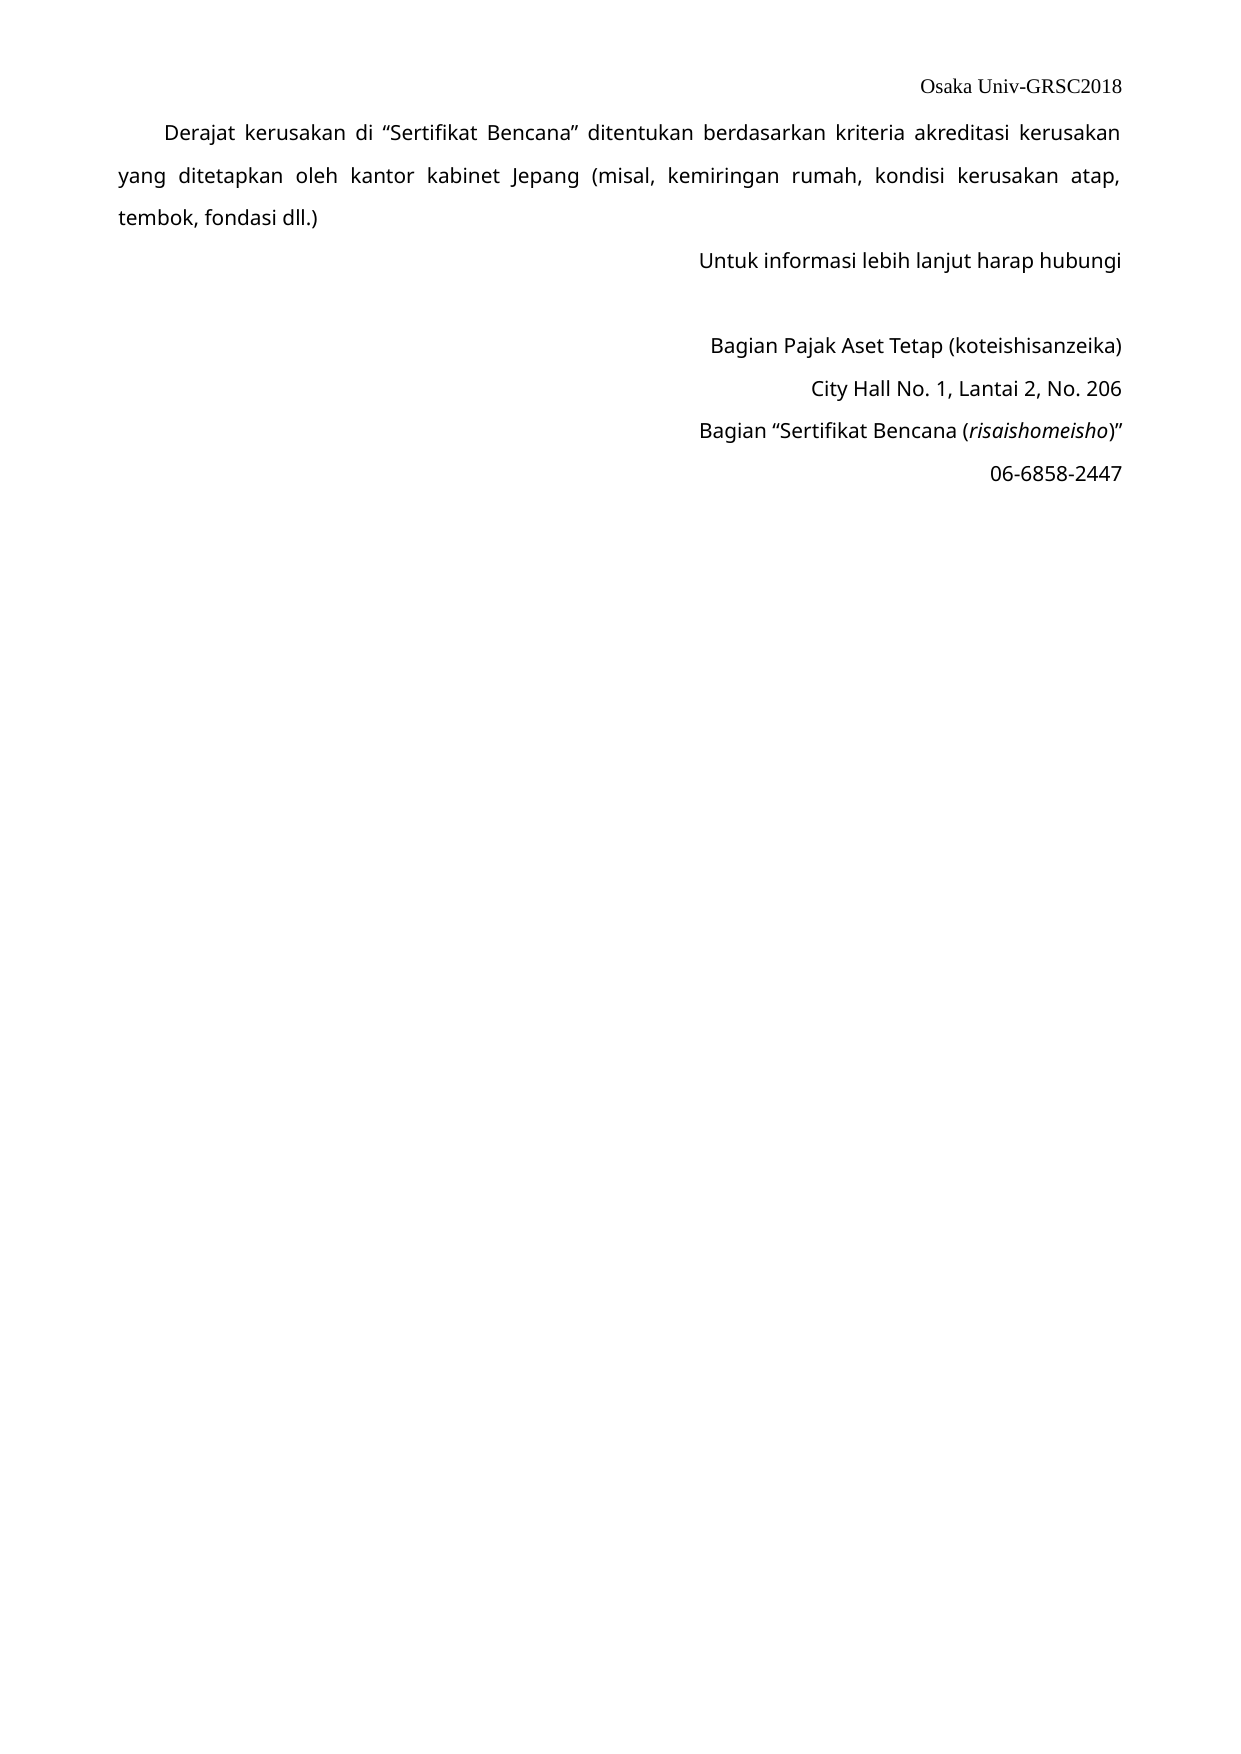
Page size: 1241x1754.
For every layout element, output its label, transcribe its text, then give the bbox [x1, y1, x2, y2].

text Untuk informasi lebih lanjut harap hubungi [118, 246, 1122, 274]
text Bagian Pajak Aset Tetap (koteishisanzeika) [118, 331, 1122, 359]
text 06-6858-2447 [118, 459, 1122, 487]
text City Hall No. 1, Lantai 2, No. 206 [118, 374, 1122, 402]
text Bagian “Sertifikat Bencana (risaishomeisho)” [118, 416, 1122, 445]
text Derajat kerusakan di “Sertifikat Bencana” ditentukan berdasarkan kriteria akreditasi kerusakan yang ditetapkan oleh kantor kabinet Jepang (misal, kemiringan rumah, kondisi kerusakan atap, tembok, fondasi dll.) [118, 118, 1122, 232]
